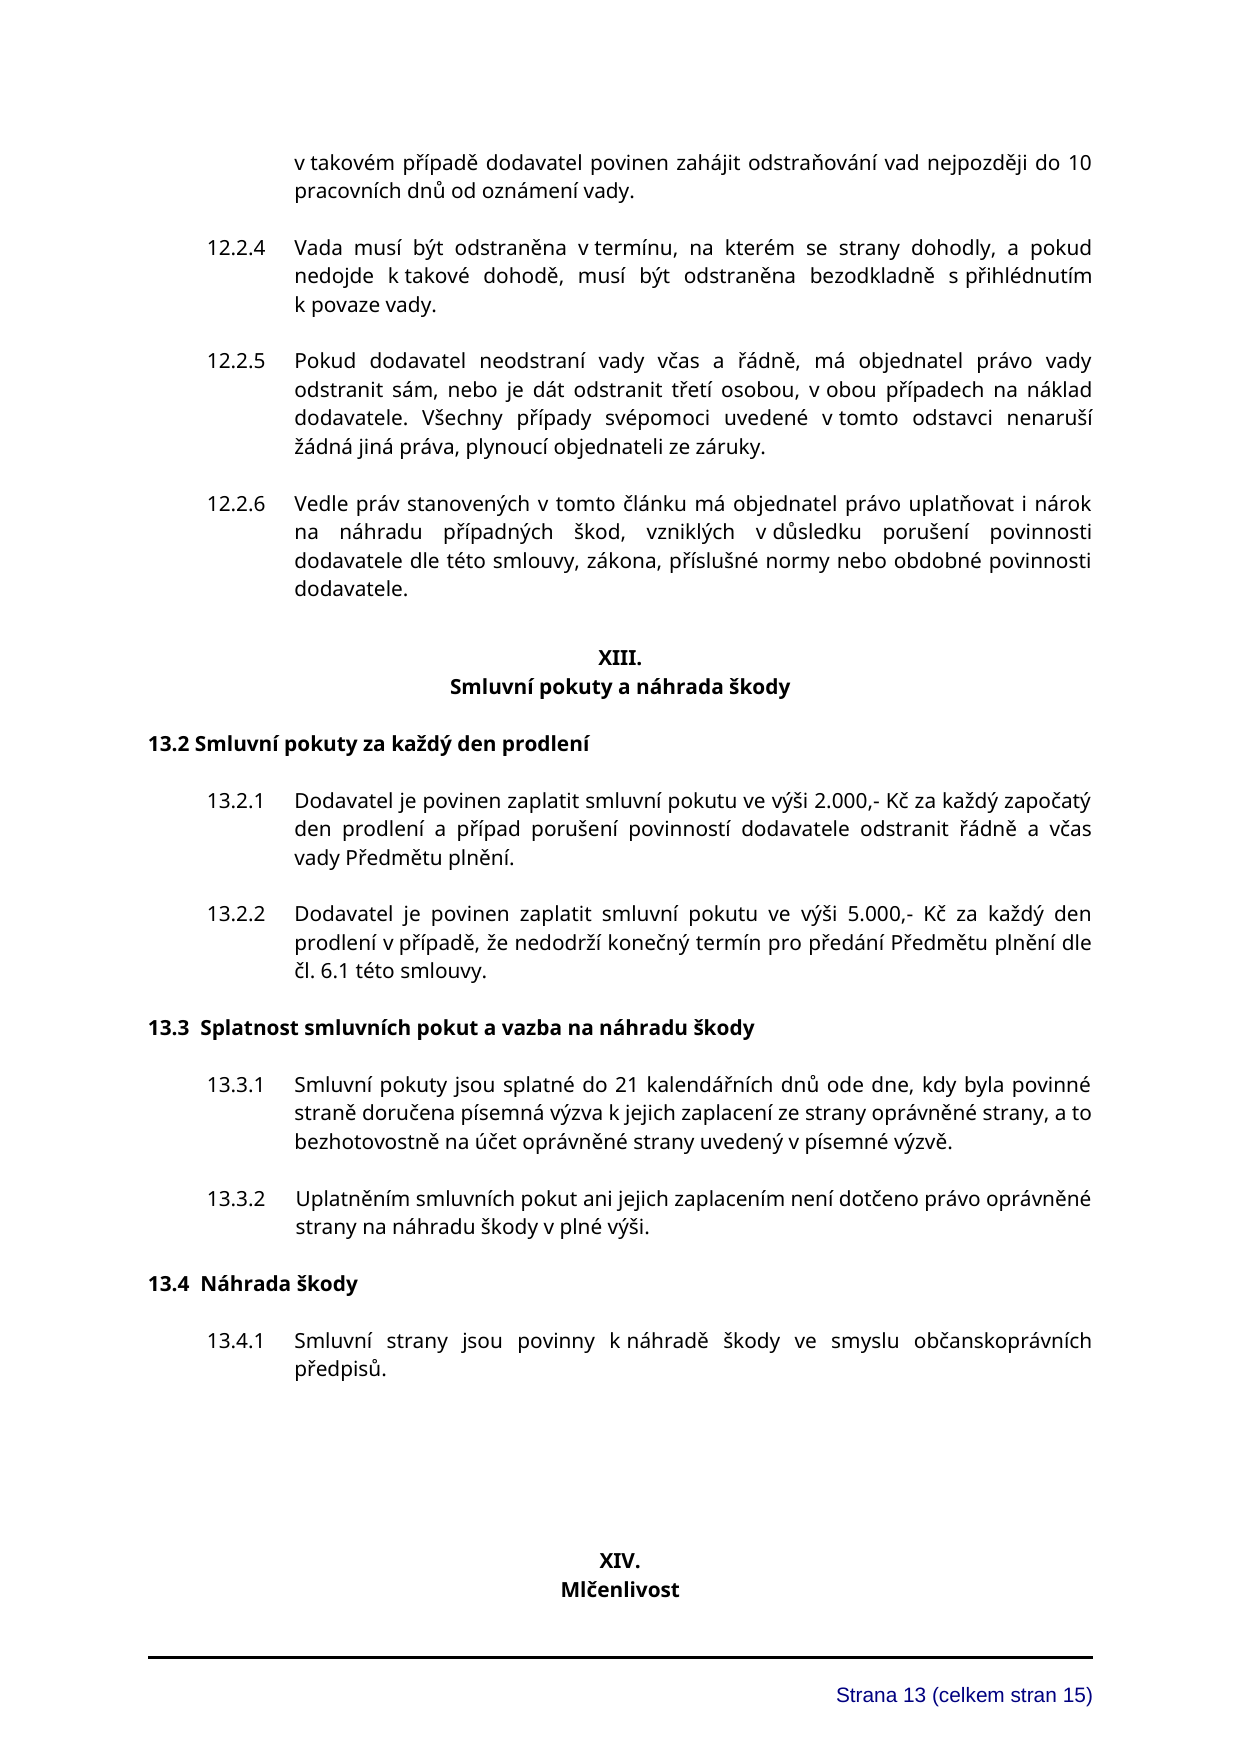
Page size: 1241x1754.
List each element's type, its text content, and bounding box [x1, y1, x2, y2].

text 13.4.1 Smluvní strany jsou povinny k náhradě škody ve smyslu občanskoprávních předpisů. [207, 1326, 1093, 1383]
text 13.4 Náhrada škody [148, 1269, 1093, 1298]
text Mlčenlivost [148, 1575, 1093, 1603]
text 12.2.6 Vedle práv stanovených v tomto článku má objednatel právo uplatňovat i nárok na náhradu případných škod, vzniklých v důsledku porušení povinnosti dodavatele dle této smlouvy, zákona, příslušné normy nebo obdobné povinnosti dodavatele. [207, 489, 1093, 603]
text 13.2.2 Dodavatel je povinen zaplatit smluvní pokutu ve výši 5.000,- Kč za každý den prodlení v případě, že nedodrží konečný termín pro předání Předmětu plnění dle čl. 6.1 této smlouvy. [207, 899, 1093, 985]
text 12.2.5 Pokud dodavatel neodstraní vady včas a řádně, má objednatel právo vady odstranit sám, nebo je dát odstranit třetí osobou, v obou případech na náklad dodavatele. Všechny případy svépomoci uvedené v tomto odstavci nenaruší žádná jiná práva, plynoucí objednateli ze záruky. [207, 347, 1093, 460]
text Smluvní pokuty a náhrada škody [148, 672, 1093, 700]
text 13.3 Splatnost smluvních pokut a vazba na náhradu škody [148, 1013, 1093, 1042]
text 13.3.1 Smluvní pokuty jsou splatné do 21 kalendářních dnů ode dne, kdy byla povinné straně doručena písemná výzva k jejich zaplacení ze strany oprávněné strany, a to bezhotovostně na účet oprávněné strany uvedený v písemné výzvě. [207, 1070, 1093, 1155]
list Uplatněním smluvních pokut ani jejich zaplacením není dotčeno právo oprávněné strany na náhradu škody v plné výši. [207, 1184, 1093, 1241]
text XIV. [148, 1547, 1093, 1575]
text 12.2.4 Vada musí být odstraněna v termínu, na kterém se strany dohodly, a pokud nedojde k takové dohodě, musí být odstraněna bezodkladně s přihlédnutím k povaze vady. [207, 233, 1093, 318]
text XIII. [148, 643, 1093, 672]
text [207, 148, 1093, 204]
text 13.2.1 Dodavatel je povinen zaplatit smluvní pokutu ve výši 2.000,- Kč za každý započatý den prodlení a případ porušení povinností dodavatele odstranit řádně a včas vady Předmětu plnění. [207, 786, 1093, 871]
text 13.2 Smluvní pokuty za každý den prodlení [148, 729, 1093, 757]
